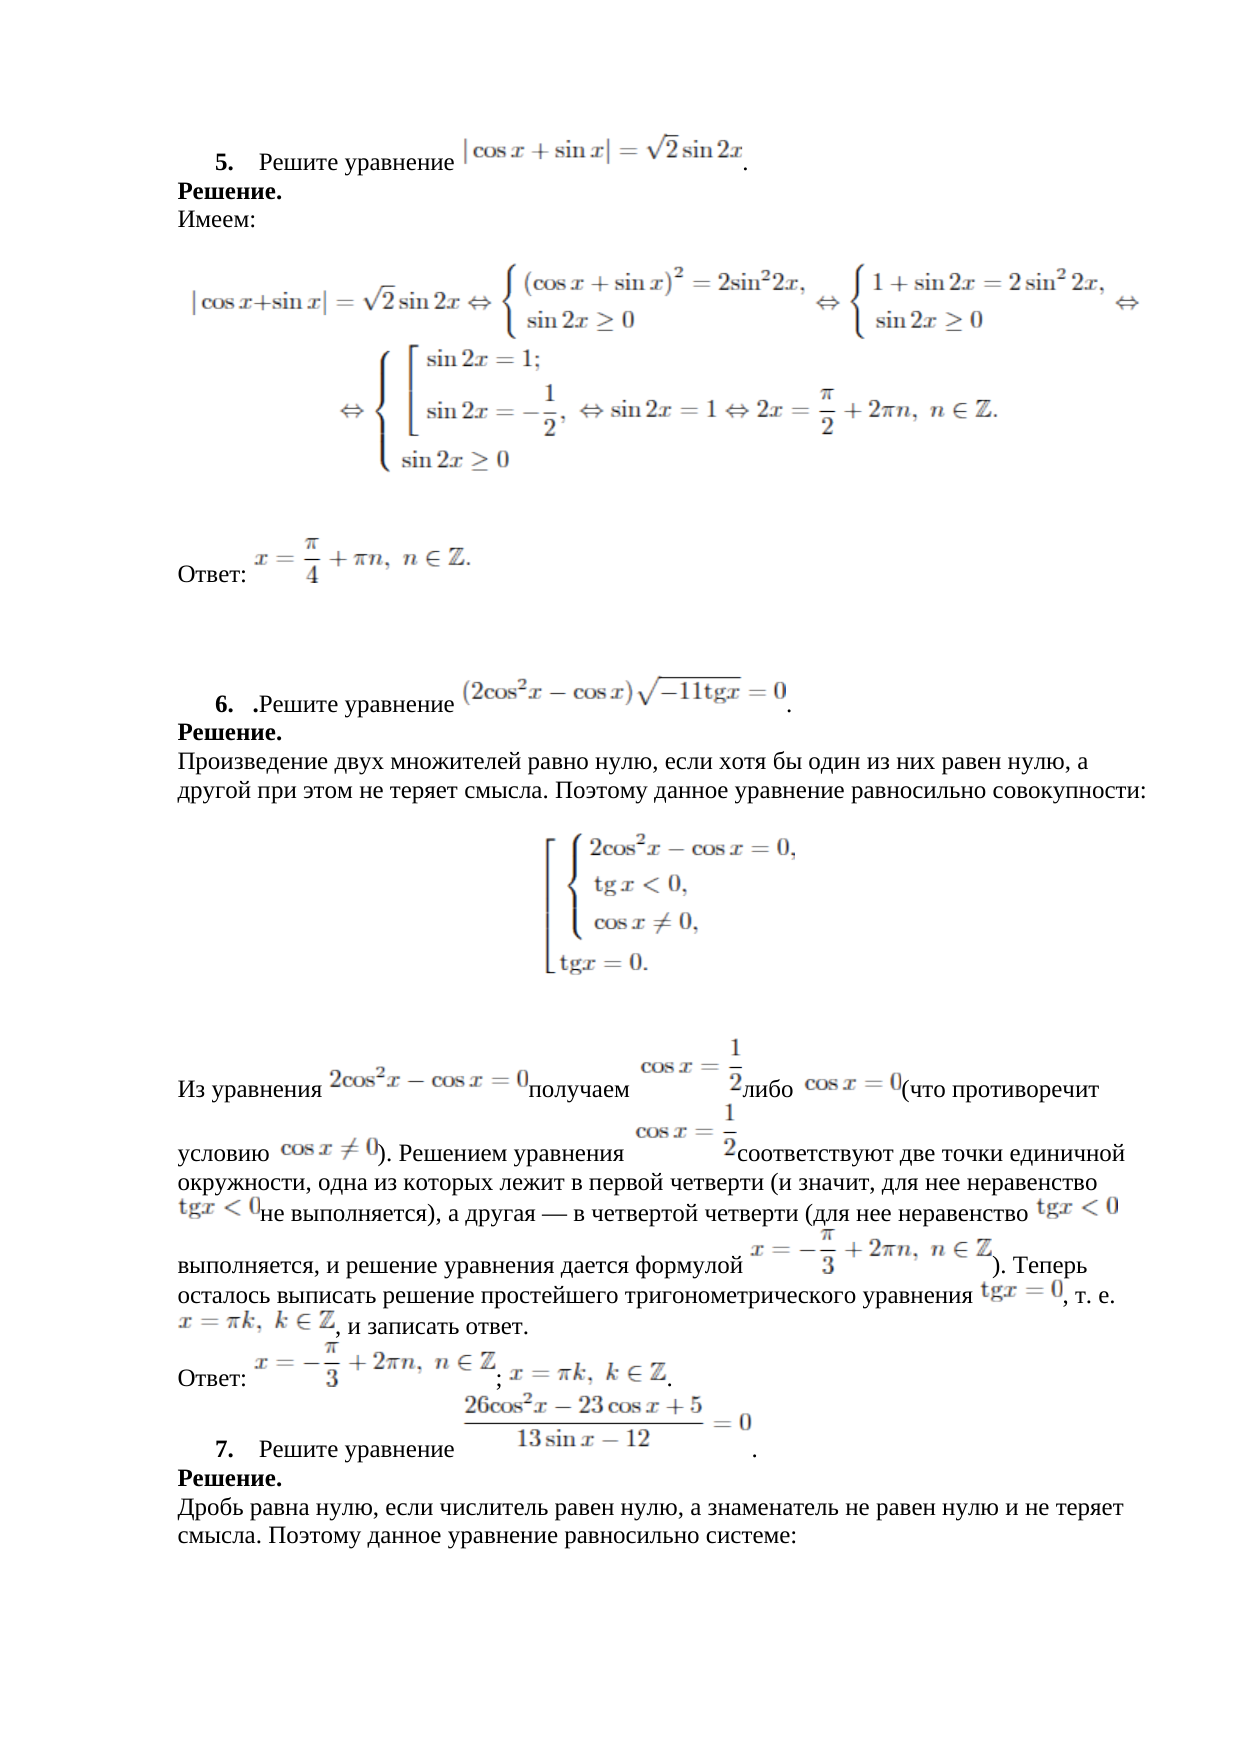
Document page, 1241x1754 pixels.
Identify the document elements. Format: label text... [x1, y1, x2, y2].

picture [508, 1361, 667, 1387]
picture [533, 832, 795, 980]
picture [177, 1309, 335, 1335]
picture [460, 1391, 752, 1458]
text Решение. Произведение двух множителей равно нулю, если хотя бы один из них равен нулю, а другой при этом не теряет смысла. Поэтому данное уравнение равносильно совокупности: [177, 717, 1152, 804]
picture [630, 1102, 737, 1162]
picture [749, 1226, 992, 1274]
text Из уравнения получаем либо (что противоречит условию ). Решением уравнения соответствуют две точки единичной окружности, одна из которых лежит в первой четверти (и значит, для нее неравенство не выполняется), а другая — в четвертой четверти (для нее неравенство выполняется, и решение уравнения дается формулой ). Теперь осталось выписать решение простейшего тригонометрического уравнения , т. е. , и записать ответ. Ответ: ; . [177, 1009, 1152, 1392]
picture [979, 1278, 1063, 1304]
picture [189, 262, 1140, 479]
picture [1035, 1196, 1118, 1221]
text Решение. Имеем: [177, 176, 1152, 233]
text Решение. Дробь равна нулю, если числитель равен нулю, а знаменатель не равен нулю и не теряет смысла. Поэтому данное уравнение равносильно системе: [177, 1463, 1152, 1549]
picture [460, 674, 786, 712]
picture [253, 1339, 496, 1387]
picture [799, 1072, 902, 1097]
picture [276, 1136, 378, 1162]
picture [636, 1037, 743, 1097]
picture [328, 1065, 529, 1097]
picture [253, 536, 471, 583]
picture [460, 132, 743, 171]
text Ответ: [177, 507, 1152, 588]
picture [177, 1196, 260, 1221]
